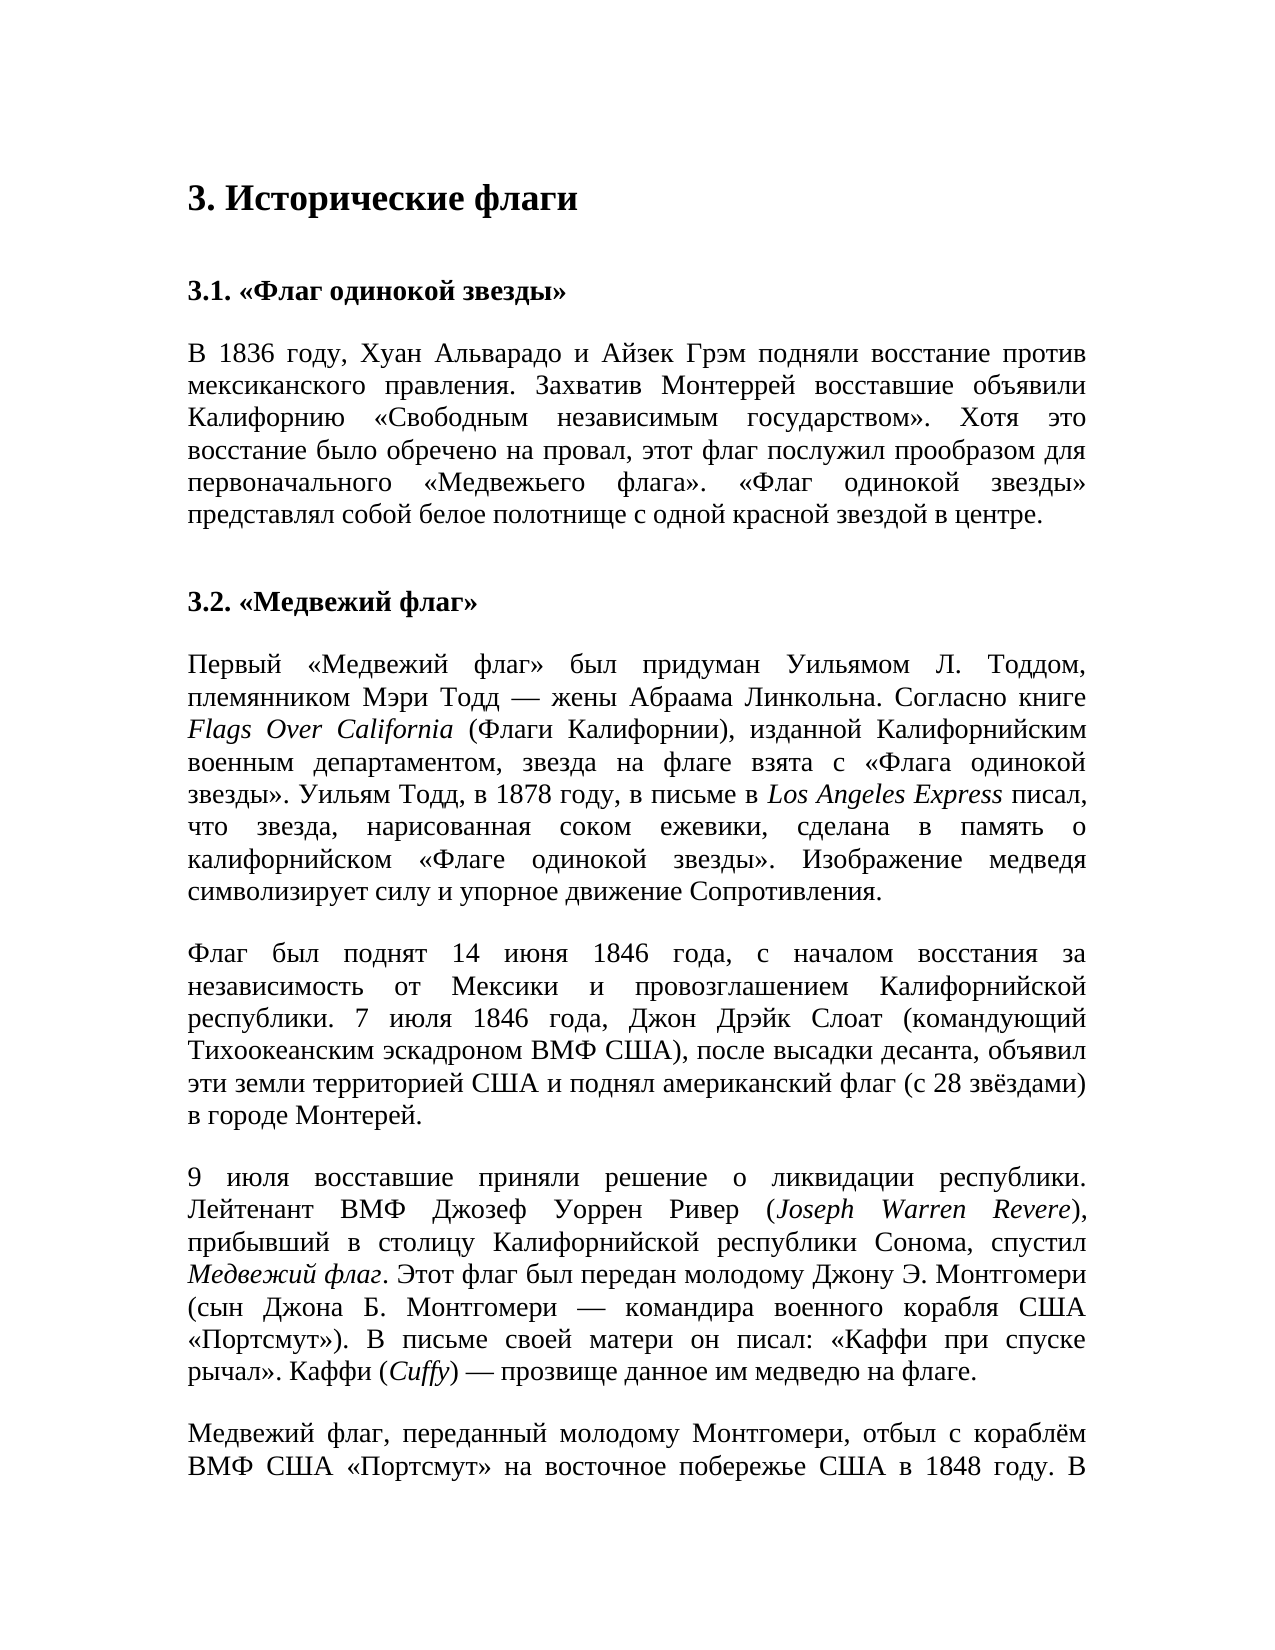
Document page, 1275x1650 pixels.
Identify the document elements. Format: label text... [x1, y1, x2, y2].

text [187, 1416, 1087, 1481]
list 3. Исторические флаги [187, 175, 1087, 218]
text Первый «Медвежий флаг» был придуман Уильямом Л. Тоддом, племянником Мэри Тодд — жены Абраама Линкольна. Согласно книге Flags Over California (Флаги Калифорнии), изданной Калифорнийским военным департаментом, звезда на флаге взята с «Флага одинокой звезды». Уильям Тодд, в 1878 году, в письме в Los Angeles Express писал, что звезда, нарисованная соком ежевики, сделана в память о калифорнийском «Флаге одинокой звезды». Изображение медведя символизирует силу и упорное движение Сопротивления. [187, 647, 1087, 907]
text 9 июля восставшие приняли решение о ликвидации республики. Лейтенант ВМФ Джозеф Уоррен Ривер (Joseph Warren Revere), прибывший в столицу Калифорнийской республики Сонома, спустил Медвежий флаг. Этот флаг был передан молодому Джону Э. Монтгомери (сын Джона Б. Монтгомери — командира военного корабля США «Портсмут»). В письме своей матери он писал: «Каффи при спуске рычал». Каффи (Cuffy) — прозвище данное им медведю на флаге. [187, 1160, 1087, 1387]
text В 1836 году, Хуан Альварадо и Айзек Грэм подняли восстание против мексиканского правления. Захватив Монтеррей восставшие объявили Калифорнию «Свободным независимым государством». Хотя это восстание было обречено на провал, этот флаг послужил прообразом для первоначального «Медвежьего флага». «Флаг одинокой звезды» представлял собой белое полотнище с одной красной звездой в центре. [187, 336, 1087, 530]
text Флаг был поднят 14 июня 1846 года, с началом восстания за независимость от Мексики и провозглашением Калифорнийской республики. 7 июля 1846 года, Джон Дрэйк Слоат (командующий Тихоокеанским эскадроном ВМФ США), после высадки десанта, объявил эти земли территорией США и поднял американский флаг (с 28 звёздами) в городе Монтерей. [187, 936, 1087, 1131]
list 3.2. «Медвежий флаг» [187, 584, 1087, 618]
list 3.1. «Флаг одинокой звезды» [187, 273, 1087, 306]
